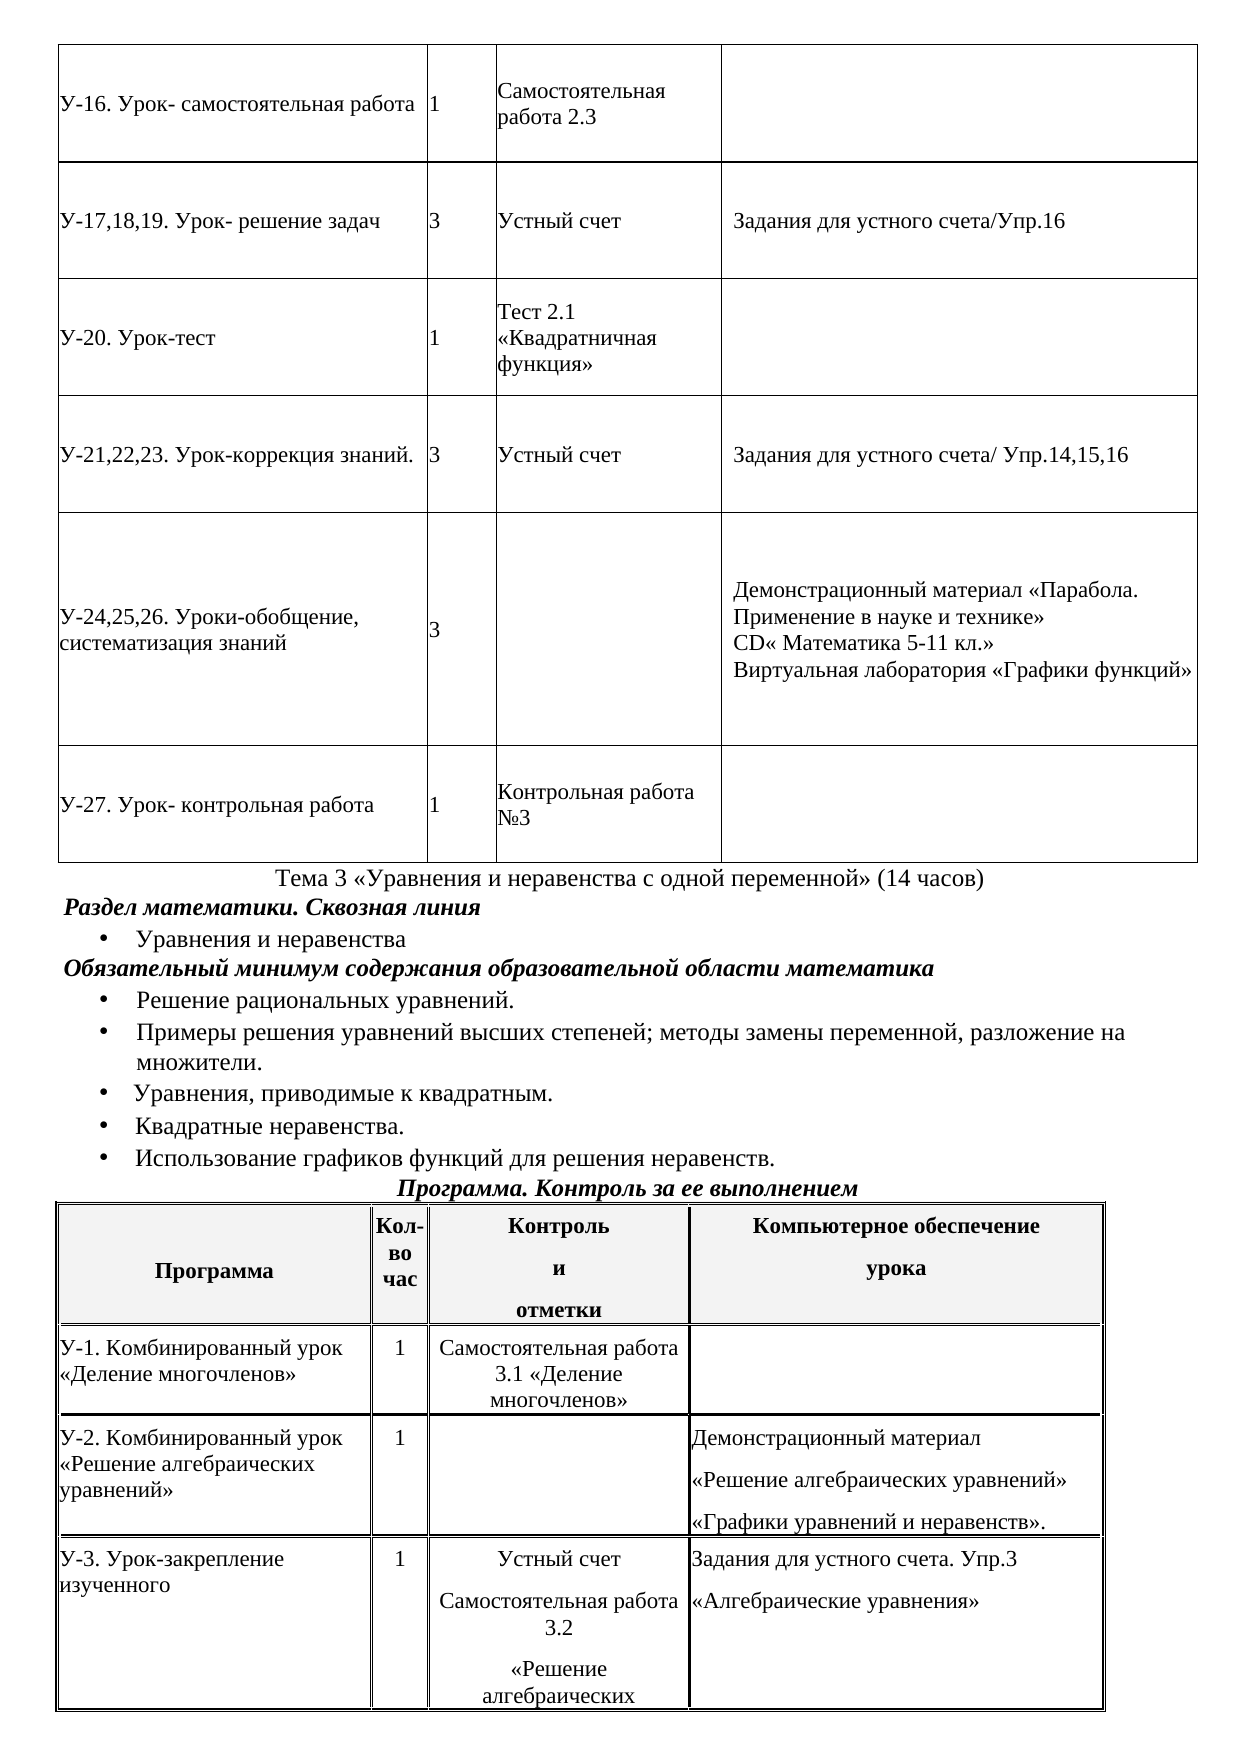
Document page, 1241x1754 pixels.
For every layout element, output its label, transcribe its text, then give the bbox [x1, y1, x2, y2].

table_cell 3 [428, 163, 496, 278]
table_cell 1 [428, 45, 496, 161]
table_cell Контрольная работа №3 [497, 746, 721, 862]
list Решение рациональных уравнений. [99, 982, 1196, 1014]
table_cell Задания для устного счета/ Упр.14,15,16 [722, 396, 1197, 512]
table_header Программа [59, 1205, 371, 1323]
list Примеры решения уравнений высших степеней; методы замены переменной, разложение на множители. [99, 1014, 1163, 1075]
table_cell [497, 513, 721, 745]
table_cell 3 [428, 513, 496, 745]
table_cell Тест 2.1 «Квадратничная функция» [497, 279, 721, 395]
table_cell У-1. Комбинированный урок «Деление многочленов» [57, 1323, 371, 1413]
table_cell Задания для устного счета/Упр.16 [722, 163, 1197, 278]
table_cell Устный счет [497, 163, 721, 278]
table_cell У-17,18,19. Урок- решение задач [59, 163, 427, 278]
table_header Кол-во час [371, 1205, 428, 1323]
table_cell Самостоятельная работа 3.1 «Деление многочленов» [430, 1326, 688, 1413]
table_cell [689, 1323, 1104, 1413]
table_cell У-27. Урок- контрольная работа [59, 746, 427, 862]
table_cell Демонстрационный материал «Парабола. Применение в науке и технике» CD« Математика 5-11 кл.» Виртуальная лаборатория «Графики функций» [722, 513, 1197, 745]
table_cell У-16. Урок- самостоятельная работа [59, 45, 427, 161]
table_cell У-24,25,26. Уроки-обобщение, систематизация знаний [59, 513, 427, 745]
table_cell 1 [428, 279, 496, 395]
list Уравнения, приводимые к квадратным. [99, 1075, 1196, 1108]
list Использование графиков функций для решения неравенств. [99, 1140, 1196, 1173]
list Уравнения и неравенства [99, 921, 1196, 953]
table_cell У-20. Урок-тест [59, 279, 427, 395]
table_cell Устный счет [497, 396, 721, 512]
table_cell [722, 746, 1197, 862]
text Раздел математики. Сквозная линия [63, 892, 1196, 921]
table_cell [722, 45, 1197, 161]
table_cell У-2. Комбинированный урок «Решение алгебраических уравнений» [57, 1413, 370, 1534]
list Квадратные неравенства. [99, 1108, 1196, 1140]
table_cell Демонстрационный материал «Решение алгебраических уравнений» «Графики уравнений и неравенств». [691, 1413, 1104, 1534]
text Тема 3 «Уравнения и неравенства с одной переменной» (14 часов) [63, 863, 1196, 892]
table_cell [722, 279, 1197, 395]
table_header Контроль и отметки [429, 1203, 689, 1323]
table_cell Самостоятельная работа 2.3 [497, 45, 721, 161]
table_cell 1 [373, 1416, 427, 1534]
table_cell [429, 1538, 689, 1708]
text Программа. Контроль за ее выполнением [59, 1173, 1196, 1201]
text Обязательный минимум содержания образовательной области математика [63, 953, 1096, 982]
table_cell У-21,22,23. Урок-коррекция знаний. [59, 396, 427, 512]
table_cell 1 [371, 1538, 428, 1708]
table_cell 1 [373, 1326, 427, 1413]
table_cell 3 [428, 396, 496, 512]
table_cell 1 [428, 746, 496, 862]
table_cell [59, 1534, 371, 1708]
table_cell [430, 1416, 688, 1534]
table_header Компьютерное обеспечение урока [689, 1205, 1102, 1323]
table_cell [689, 1534, 1103, 1708]
